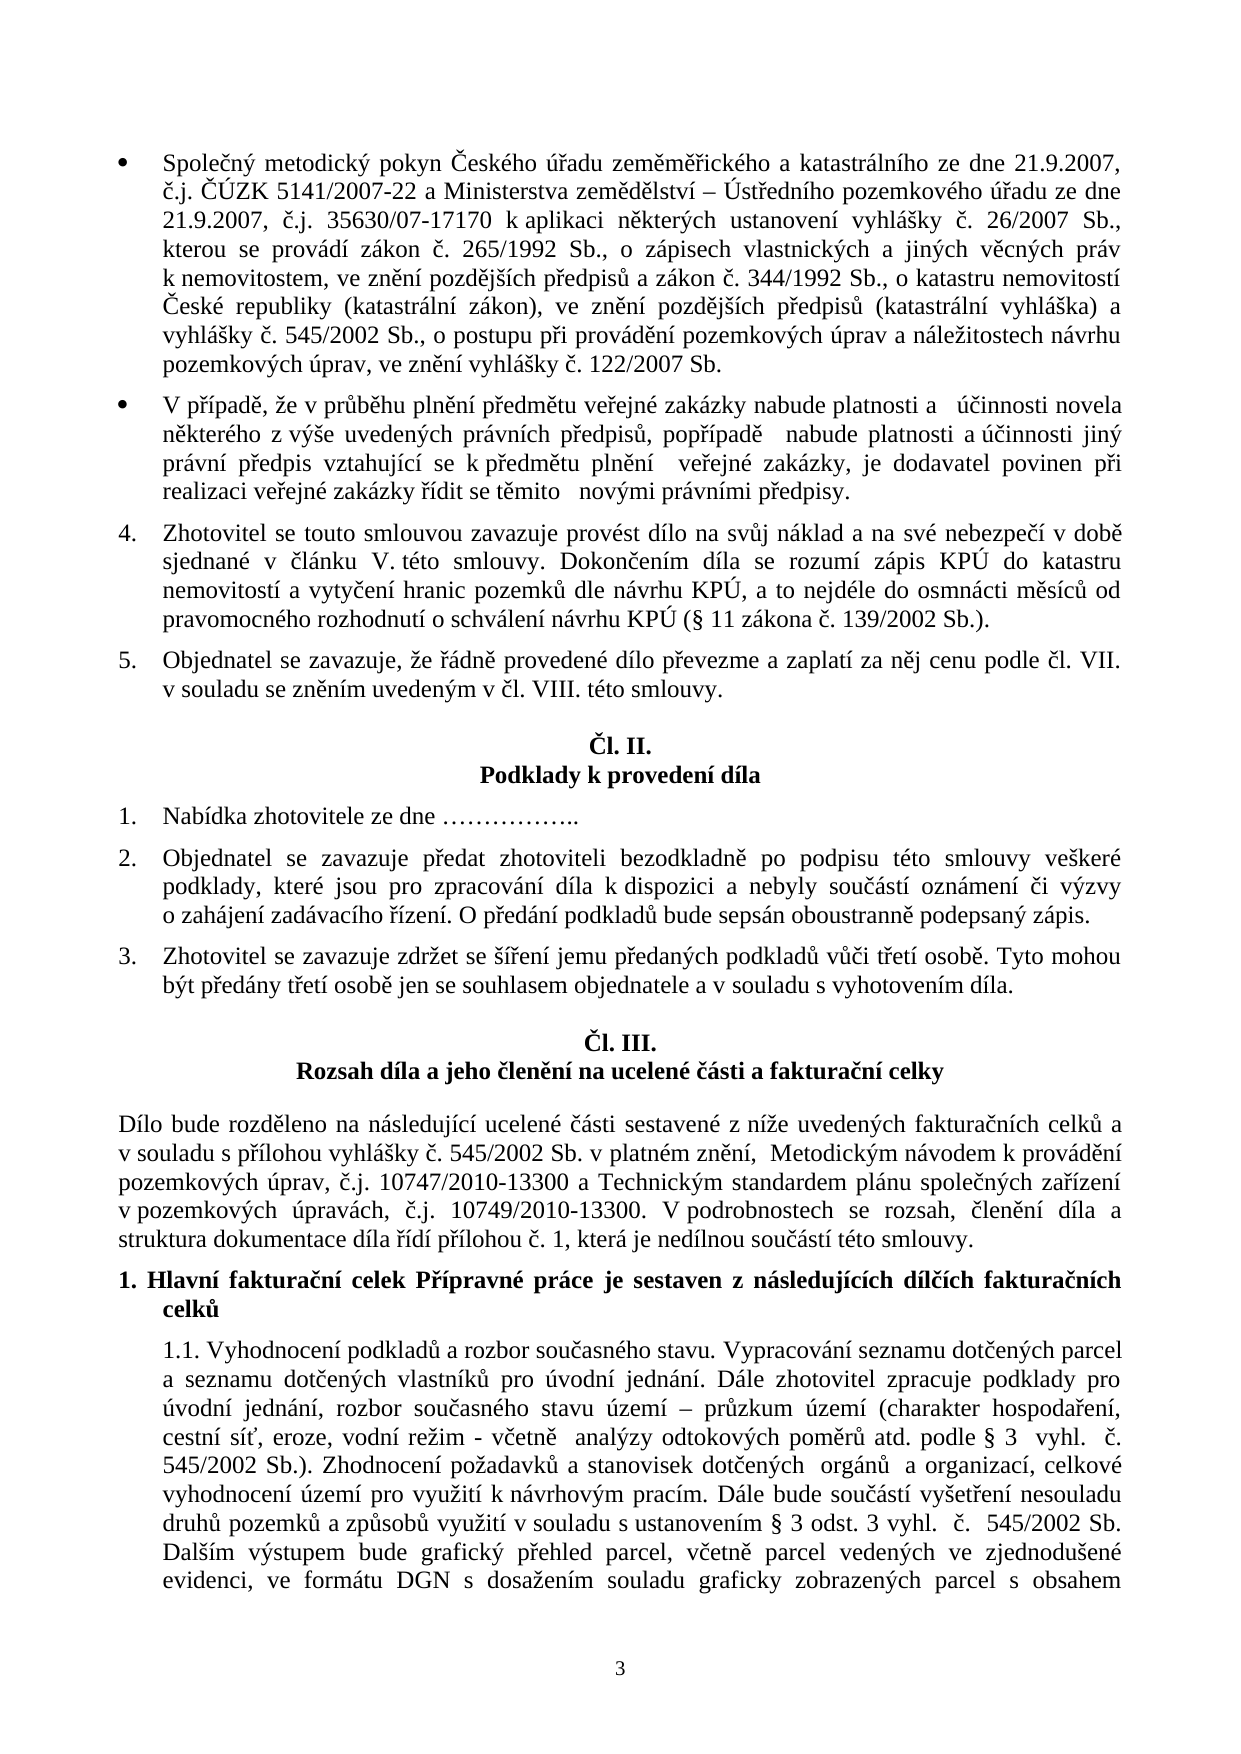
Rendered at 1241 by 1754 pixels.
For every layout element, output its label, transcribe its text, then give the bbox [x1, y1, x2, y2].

text 4. Zhotovitel se touto smlouvou zavazuje provést dílo na svůj náklad a na své nebezpečí v době sjednané v článku V. této smlouvy. Dokončením díla se rozumí zápis KPÚ do katastru nemovitostí a vytyčení hranic pozemků dle návrhu KPÚ, a to nejdéle do osmnácti měsíců od pravomocného rozhodnutí o schválení návrhu KPÚ (§ 11 zákona č. 139/2002 Sb.). [118, 518, 1122, 633]
subtitle Rozsah díla a jeho členění na ucelené části a fakturační celky [118, 1056, 1122, 1085]
text Čl. II. [118, 731, 1122, 760]
list V případě, že v průběhu plnění předmětu veřejné zakázky nabude platnosti a účinnosti novela některého z výše uvedených právních předpisů, popřípadě nabude platnosti a účinnosti jiný právní předpis vztahující se k předmětu plnění veřejné zakázky, je dodavatel povinen při realizaci veřejné zakázky řídit se těmito novými právními předpisy. [118, 390, 1122, 505]
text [162, 1336, 1122, 1594]
text 1. Hlavní fakturační celek Přípravné práce je sestaven z následujících dílčích fakturačních celků [118, 1266, 1122, 1323]
text Podklady k provedení díla [118, 760, 1122, 789]
list Společný metodický pokyn Českého úřadu zeměměřického a katastrálního ze dne 21.9.2007, č.j. ČÚZK 5141/2007-22 a Ministerstva zemědělství – Ústředního pozemkového úřadu ze dne 21.9.2007, č.j. 35630/07-17170 k aplikaci některých ustanovení vyhlášky č. 26/2007 Sb., kterou se provádí zákon č. 265/1992 Sb., o zápisech vlastnických a jiných věcných práv k nemovitostem, ve znění pozdějších předpisů a zákon č. 344/1992 Sb., o katastru nemovitostí České republiky (katastrální zákon), ve znění pozdějších předpisů (katastrální vyhláška) a vyhlášky č. 545/2002 Sb., o postupu při provádění pozemkových úprav a náležitostech návrhu pozemkových úprav, ve znění vyhlášky č. 122/2007 Sb. [118, 148, 1122, 378]
text 5. Objednatel se zavazuje, že řádně provedené dílo převezme a zaplatí za něj cenu podle čl. VII. v souladu se zněním uvedeným v čl. VIII. této smlouvy. [118, 645, 1122, 703]
text 2. Objednatel se zavazuje předat zhotoviteli bezodkladně po podpisu této smlouvy veškeré podklady, které jsou pro zpracování díla k dispozici a nebyly součástí oznámení či výzvy o zahájení zadávacího řízení. O předání podkladů bude sepsán oboustranně podepsaný zápis. [118, 843, 1122, 929]
text Čl. III. [118, 1028, 1122, 1056]
text 1. Nabídka zhotovitele ze dne …………….. [118, 801, 1122, 830]
text 3. Zhotovitel se zavazuje zdržet se šíření jemu předaných podkladů vůči třetí osobě. Tyto mohou být předány třetí osobě jen se souhlasem objednatele a v souladu s vyhotovením díla. [118, 941, 1122, 999]
text Dílo bude rozděleno na následující ucelené části sestavené z níže uvedených fakturačních celků a v souladu s přílohou vyhlášky č. 545/2002 Sb. v platném znění, Metodickým návodem k provádění pozemkových úprav, č.j. 10747/2010- Technickým standardem plánu společných zařízení v pozemkových úpravách, č.j. 10749/2010-13300. V podrobnostech se rozsah, členění díla a struktura dokumentace díla řídí přílohou č. 1, která je nedílnou součástí této smlouvy. [118, 1109, 1122, 1253]
